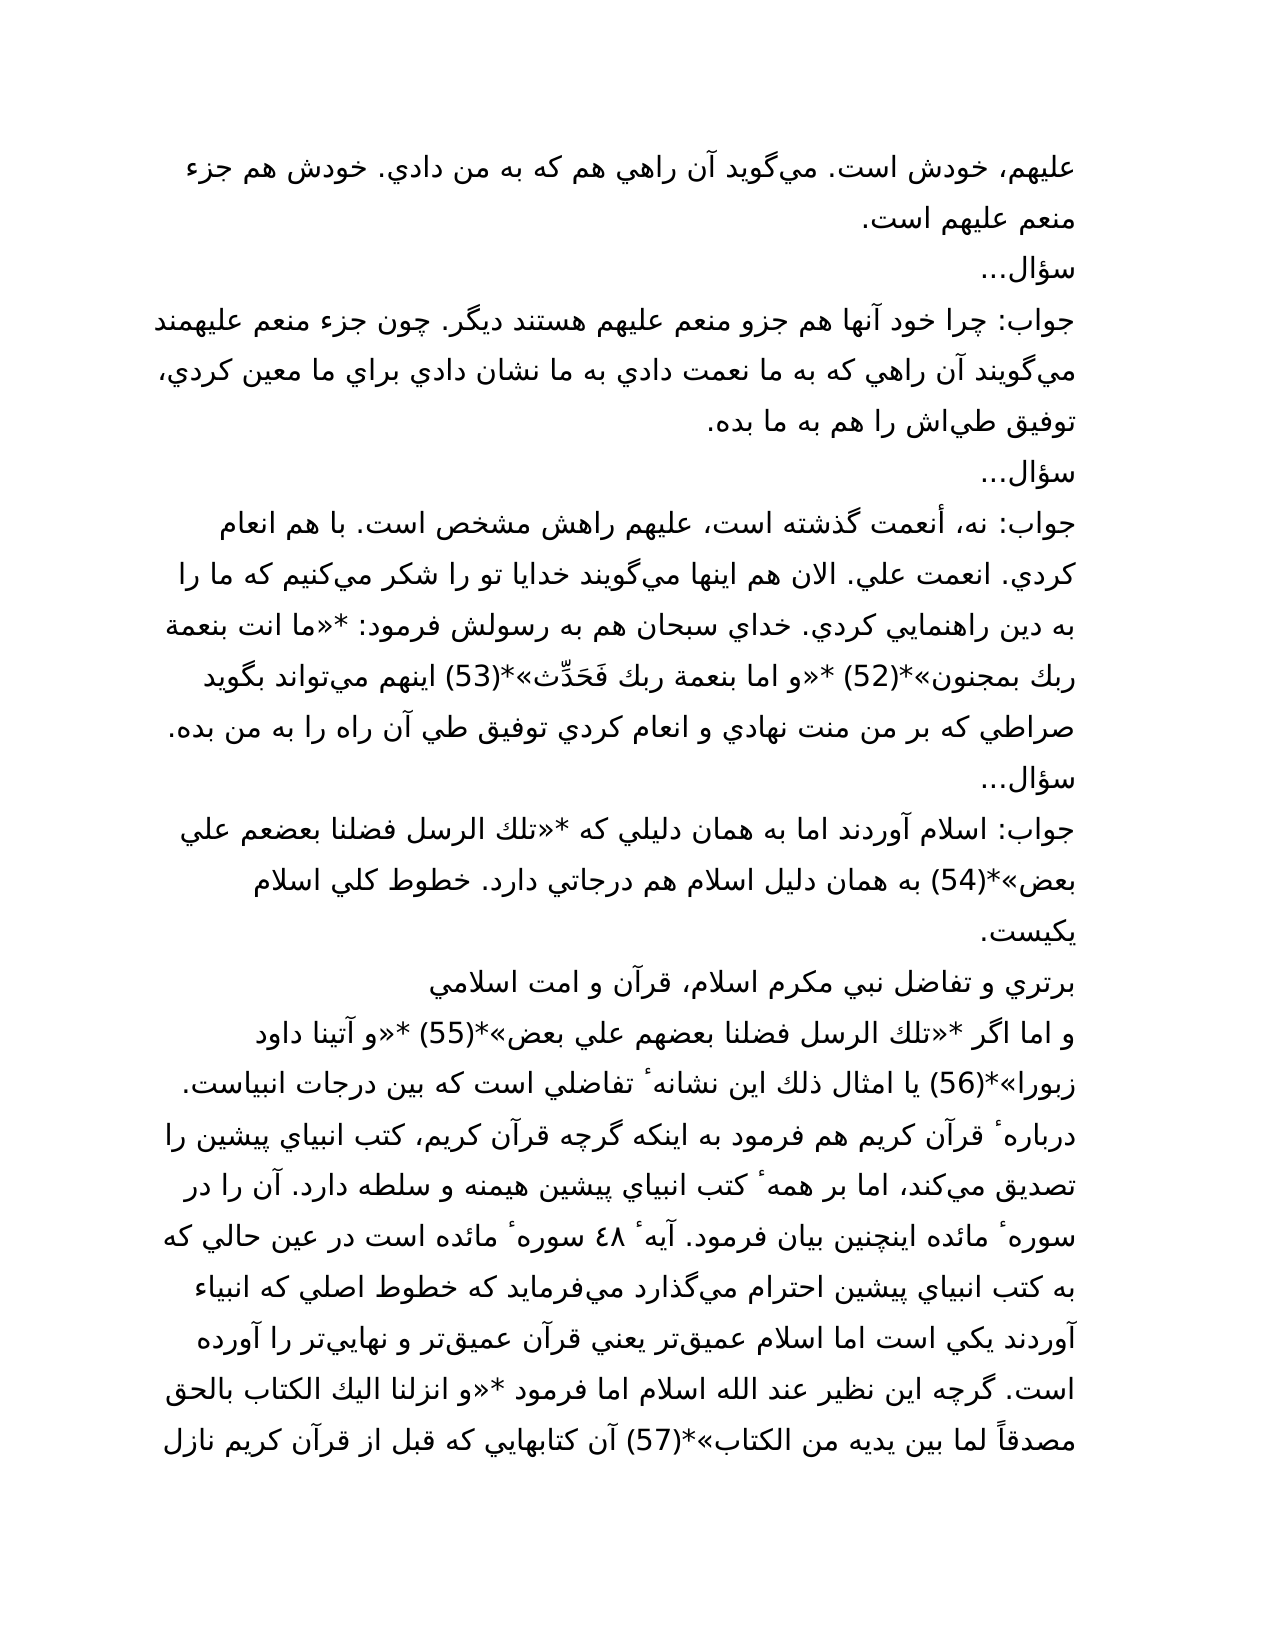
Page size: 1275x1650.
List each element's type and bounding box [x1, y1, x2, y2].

table_header [150, 150, 1076, 1457]
